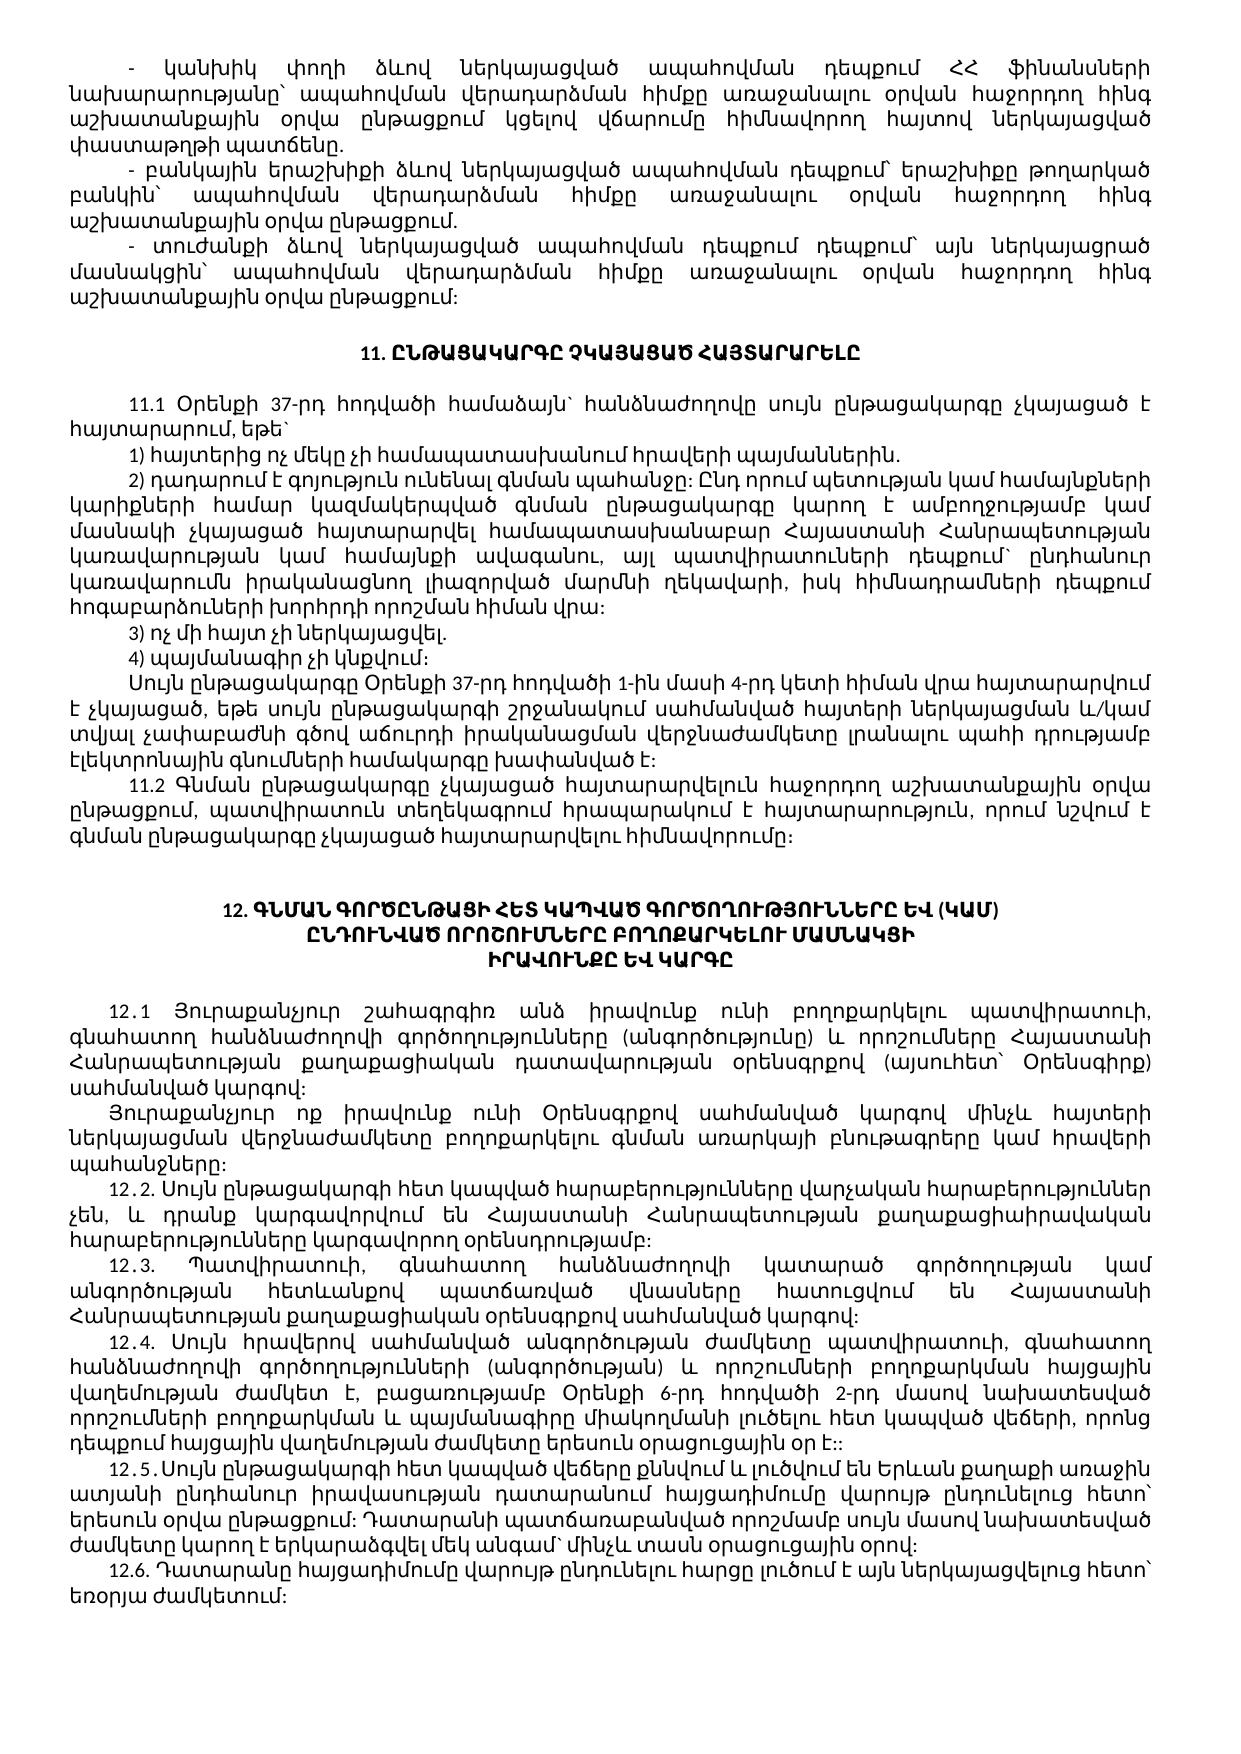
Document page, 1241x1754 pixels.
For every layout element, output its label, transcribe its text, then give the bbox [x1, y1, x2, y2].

text 11.2 Գնման ընթացակարգը չկայացած հայտարարվելուն հաջորդող աշխատանքային օրվա ընթացքում, պատվիրատուն տեղեկագրում հրապարակում է հայտարարություն, որում նշվում է գնման ընթացակարգը չկայացած հայտարարվելու հիմնավորումը։ [69, 772, 1152, 848]
text 12.6. Դատարանը հայցադիմումը վարույթ ընդունելու հարցը լուծում է այն ներկայացվելուց հետո՝ եռօրյա ժամկետում: [69, 1558, 1152, 1608]
text 1) հայտերից ոչ մեկը չի համապատասխանում հրավերի պայմաններին. [69, 442, 1152, 467]
text 12. ԳՆՄԱՆ ԳՈՐԾԸՆԹԱՑԻ ՀԵՏ ԿԱՊՎԱԾ ԳՈՐԾՈՂՈՒԹՅՈՒՆՆԵՐԸ ԵՎ (ԿԱՄ) [69, 897, 1152, 922]
text ԸՆԴՈՒՆՎԱԾ ՈՐՈՇՈՒՄՆԵՐԸ ԲՈՂՈՔԱՐԿԵԼՈՒ ՄԱՍՆԱԿՑԻ [69, 922, 1152, 948]
text ԻՐԱՎՈՒՆՔԸ ԵՎ ԿԱՐԳԸ [69, 948, 1152, 973]
text - բանկային երաշխիքի ձևով ներկայացված ապահովման դեպքում՝ երաշխիքը թողարկած բանկին՝ ապահովման վերադարձման հիմքը առաջանալու օրվան հաջորդող հինգ աշխատանքային օրվա ընթացքում. [69, 157, 1152, 233]
text Յուրաքանչյուր ոք իրավունք ունի Օրենսգրքով սահմանված կարգով մինչև հայտերի ներկայացման վերջնաժամկետը բողոքարկելու գնման առարկայի բնութագրերը կամ հրավերի պահանջները: [69, 1100, 1152, 1176]
text 11.1 Օրենքի 37-րդ հոդվածի համաձայն` հանձնաժողովը սույն ընթացակարգը չկայացած է հայտարարում, եթե` [69, 391, 1152, 442]
text 12․4. Սույն հրավերով սահմանված անգործության ժամկետը պատվիրատուի, գնահատող հանձնաժողովի գործողությունների (անգործության) և որոշումների բողոքարկման հայցային վաղեմության ժամկետ է, բացառությամբ Օրենքի 6-րդ հոդվածի 2-րդ մասով նախատեսված որոշումների բողոքարկման և պայմանագիրը միակողմանի լուծելու հետ կապված վեճերի, որոնց դեպքում հայցային վաղեմության ժամկետը երեսուն օրացուցային օր է:: [69, 1329, 1152, 1456]
text - կանխիկ փողի ձևով ներկայացված ապահովման դեպքում ՀՀ ֆինանսների նախարարությանը՝ ապահովման վերադարձման հիմքը առաջանալու օրվան հաջորդող հինգ աշխատանքային օրվա ընթացքում կցելով վճարումը հիմնավորող հայտով ներկայացված փաստաթղթի պատճենը. [69, 56, 1152, 157]
text 3) ոչ մի հայտ չի ներկայացվել. [69, 620, 1152, 645]
text 2) դադարում է գոյություն ունենալ գնման պահանջը: Ընդ որում պետության կամ համայնքների կարիքների համար կազմակերպված գնման ընթացակարգը կարող է ամբողջությամբ կամ մասնակի չկայացած հայտարարվել համապատասխանաբար Հայաստանի Հանրապետության կառավարության կամ համայնքի ավագանու, այլ պատվիրատուների դեպքում` ընդհանուր կառավարումն իրականացնող լիազորված մարմնի ղեկավարի, իսկ հիմնադրամների դեպքում հոգաբարձուների խորհրդի որոշման հիման վրա: [69, 467, 1152, 620]
text - տուժանքի ձևով ներկայացված ապահովման դեպքում դեպքում՝ այն ներկայացրած մասնակցին՝ ապահովման վերադարձման հիմքը առաջանալու օրվան հաջորդող հինգ աշխատանքային օրվա ընթացքում: [69, 233, 1152, 310]
text 12․5․Սույն ընթացակարգի հետ կապված վեճերը քննվում և լուծվում են Երևան քաղաքի առաջին ատյանի ընդհանուր իրավասության դատարանում հայցադիմումը վարույթ ընդունելուց հետո՝ երեսուն օրվա ընթացքում: Դատարանի պատճառաբանված որոշմամբ սույն մասով նախատեսված ժամկետը կարող է երկարաձգվել մեկ անգամ` մինչև տասն օրացուցային օրով: [69, 1456, 1152, 1558]
text 12․3. Պատվիրատուի, գնահատող հանձնաժողովի կատարած գործողության կամ անգործության հետևանքով պատճառված վնասները հատուցվում են Հայաստանի Հանրապետության քաղաքացիական օրենսգրքով սահմանված կարգով: [69, 1253, 1152, 1329]
text 11. ԸՆԹԱՑԱԿԱՐԳԸ ՉԿԱՅԱՑԱԾ ՀԱՅՏԱՐԱՐԵԼԸ [69, 340, 1152, 366]
text Սույն ընթացակարգը Օրենքի 37-րդ հոդվածի 1-ին մասի 4-րդ կետի հիման վրա հայտարարվում է չկայացած, եթե սույն ընթացակարգի շրջանակում սահմանված հայտերի ներկայացման և/կամ տվյալ չափաբաժնի գծով աճուրդի իրականացման վերջնաժամկետը լրանալու պահի դրությամբ էլեկտրոնային գնումների համակարգը խափանված է: [69, 671, 1152, 772]
text 12․2. Սույն ընթացակարգի հետ կապված հարաբերությունները վարչական հարաբերություններ չեն, և դրանք կարգավորվում են Հայաստանի Հանրապետության քաղաքացիաիրավական հարաբերությունները կարգավորող օրենսդրությամբ: [69, 1176, 1152, 1253]
text 12․1 Յուրաքանչյուր շահագրգիռ անձ իրավունք ունի բողոքարկելու պատվիրատուի, գնահատող հանձնաժողովի գործողությունները (անգործությունը) և որոշումները Հայաստանի Հանրապետության քաղաքացիական դատավարության օրենսգրքով (այսուհետ՝ Օրենսգիրք) սահմանված կարգով: [69, 998, 1152, 1100]
text 4) պայմանագիր չի կնքվում։ [69, 645, 1152, 671]
